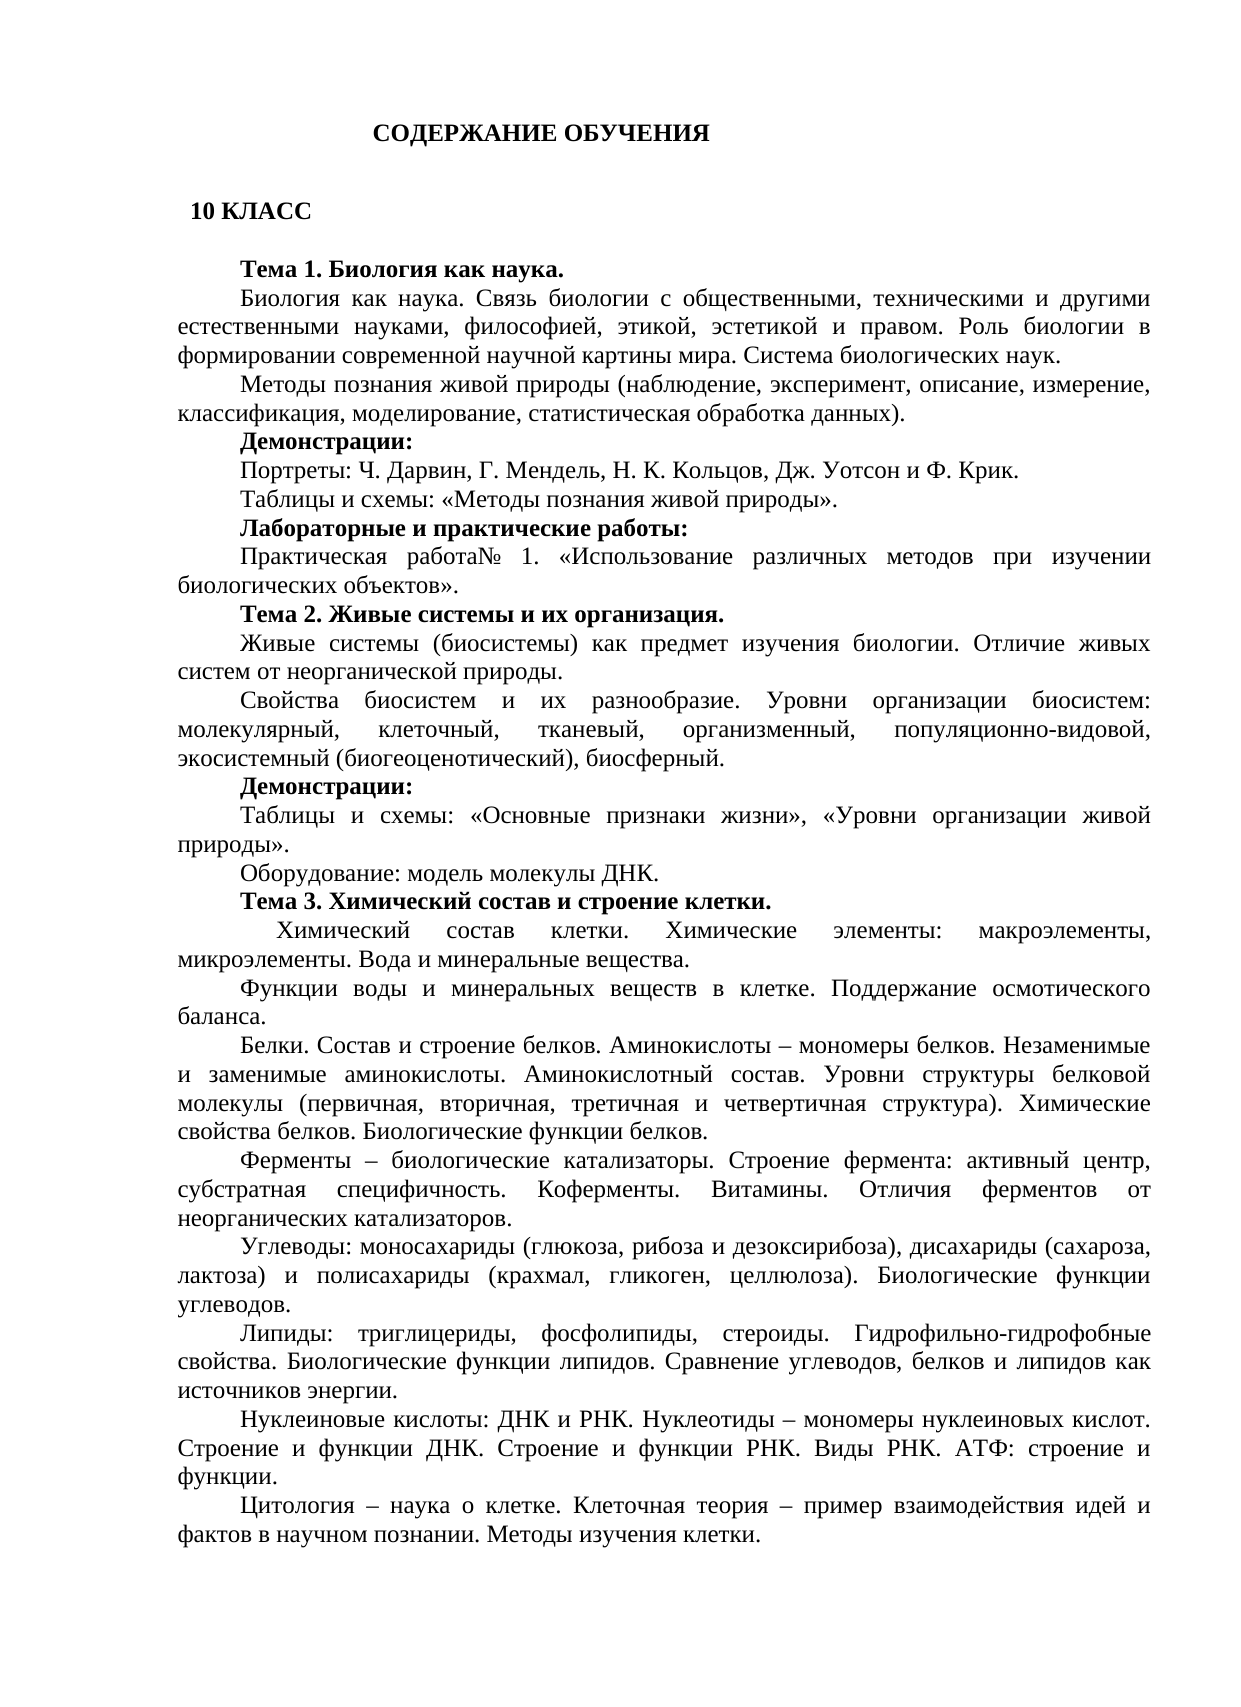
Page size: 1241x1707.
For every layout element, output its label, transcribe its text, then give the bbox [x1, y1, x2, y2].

text Таблицы и схемы: «Методы познания живой природы». [177, 484, 1152, 513]
text Нуклеиновые кислоты: ДНК и РНК. Нуклеотиды – мономеры нуклеиновых кислот. Строение и функции ДНК. Строение и функции РНК. Виды РНК. АТФ: строение и функции. [177, 1404, 1152, 1490]
text Химический состав клетки. Химические элементы: макроэлементы, микроэлементы. Вода и минеральные вещества. [177, 915, 1152, 973]
text 10 КЛАСС [190, 196, 1152, 225]
text Тема 3. Химический состав и строение клетки. [177, 886, 1152, 915]
text Демонстрации: [177, 426, 1152, 455]
text Практическая работа№ 1. «Использование различных методов при изучении биологических объектов». [177, 541, 1152, 599]
text Живые системы (биосистемы) как предмет изучения биологии. Отличие живых систем от неорганической природы. [177, 628, 1152, 685]
text Цитология – наука о клетке. Клеточная теория – пример взаимодействия идей и фактов в научном познании. Методы изучения клетки. [177, 1490, 1152, 1548]
text Липиды: триглицериды, фосфолипиды, стероиды. Гидрофильно-гидрофобные свойства. Биологические функции липидов. Сравнение углеводов, белков и липидов как источников энергии. [177, 1318, 1152, 1404]
text Демонстрации: [177, 771, 1152, 800]
text Тема 1. Биология как наука. [177, 254, 1152, 283]
text Ферменты – биологические катализаторы. Строение фермента: активный центр, субстратная специфичность. Коферменты. Витамины. Отличия ферментов от неорганических катализаторов. [177, 1145, 1152, 1231]
text Белки. Состав и строение белков. Аминокислоты – мономеры белков. Незаменимые и заменимые аминокислоты. Аминокислотный состав. Уровни структуры белковой молекулы (первичная, вторичная, третичная и четвертичная структура). Химические свойства белков. Биологические функции белков. [177, 1030, 1152, 1145]
text Методы познания живой природы (наблюдение, эксперимент, описание, измерение, классификация, моделирование, статистическая обработка данных). [177, 369, 1152, 426]
text Портреты: Ч. Дарвин, Г. Мендель, Н. К. Кольцов, Дж. Уотсон и Ф. Крик. [177, 455, 1152, 484]
text Свойства биосистем и их разнообразие. Уровни организации биосистем: молекулярный, клеточный, тканевый, организменный, популяционно-видовой, экосистемный (биогеоценотический), биосферный. [177, 685, 1152, 771]
text Тема 2. Живые системы и их организация. [177, 599, 1152, 628]
text Лабораторные и практические работы: [177, 513, 1152, 541]
text Таблицы и схемы: «Основные признаки жизни», «Уровни организации живой природы». [177, 800, 1152, 858]
text СОДЕРЖАНИЕ ОБУЧЕНИЯ [177, 118, 1152, 147]
text Оборудование: модель молекулы ДНК. [177, 858, 1152, 886]
text Биология как наука. Связь биологии с общественными, техническими и другими естественными науками, философией, этикой, эстетикой и правом. Роль биологии в формировании современной научной картины мира. Система биологических наук. [177, 283, 1152, 369]
text Углеводы: моносахариды (глюкоза, рибоза и дезоксирибоза), дисахариды (сахароза, лактоза) и полисахариды (крахмал, гликоген, целлюлоза). Биологические функции углеводов. [177, 1231, 1152, 1318]
text Функции воды и минеральных веществ в клетке. Поддержание осмотического баланса. [177, 973, 1152, 1030]
